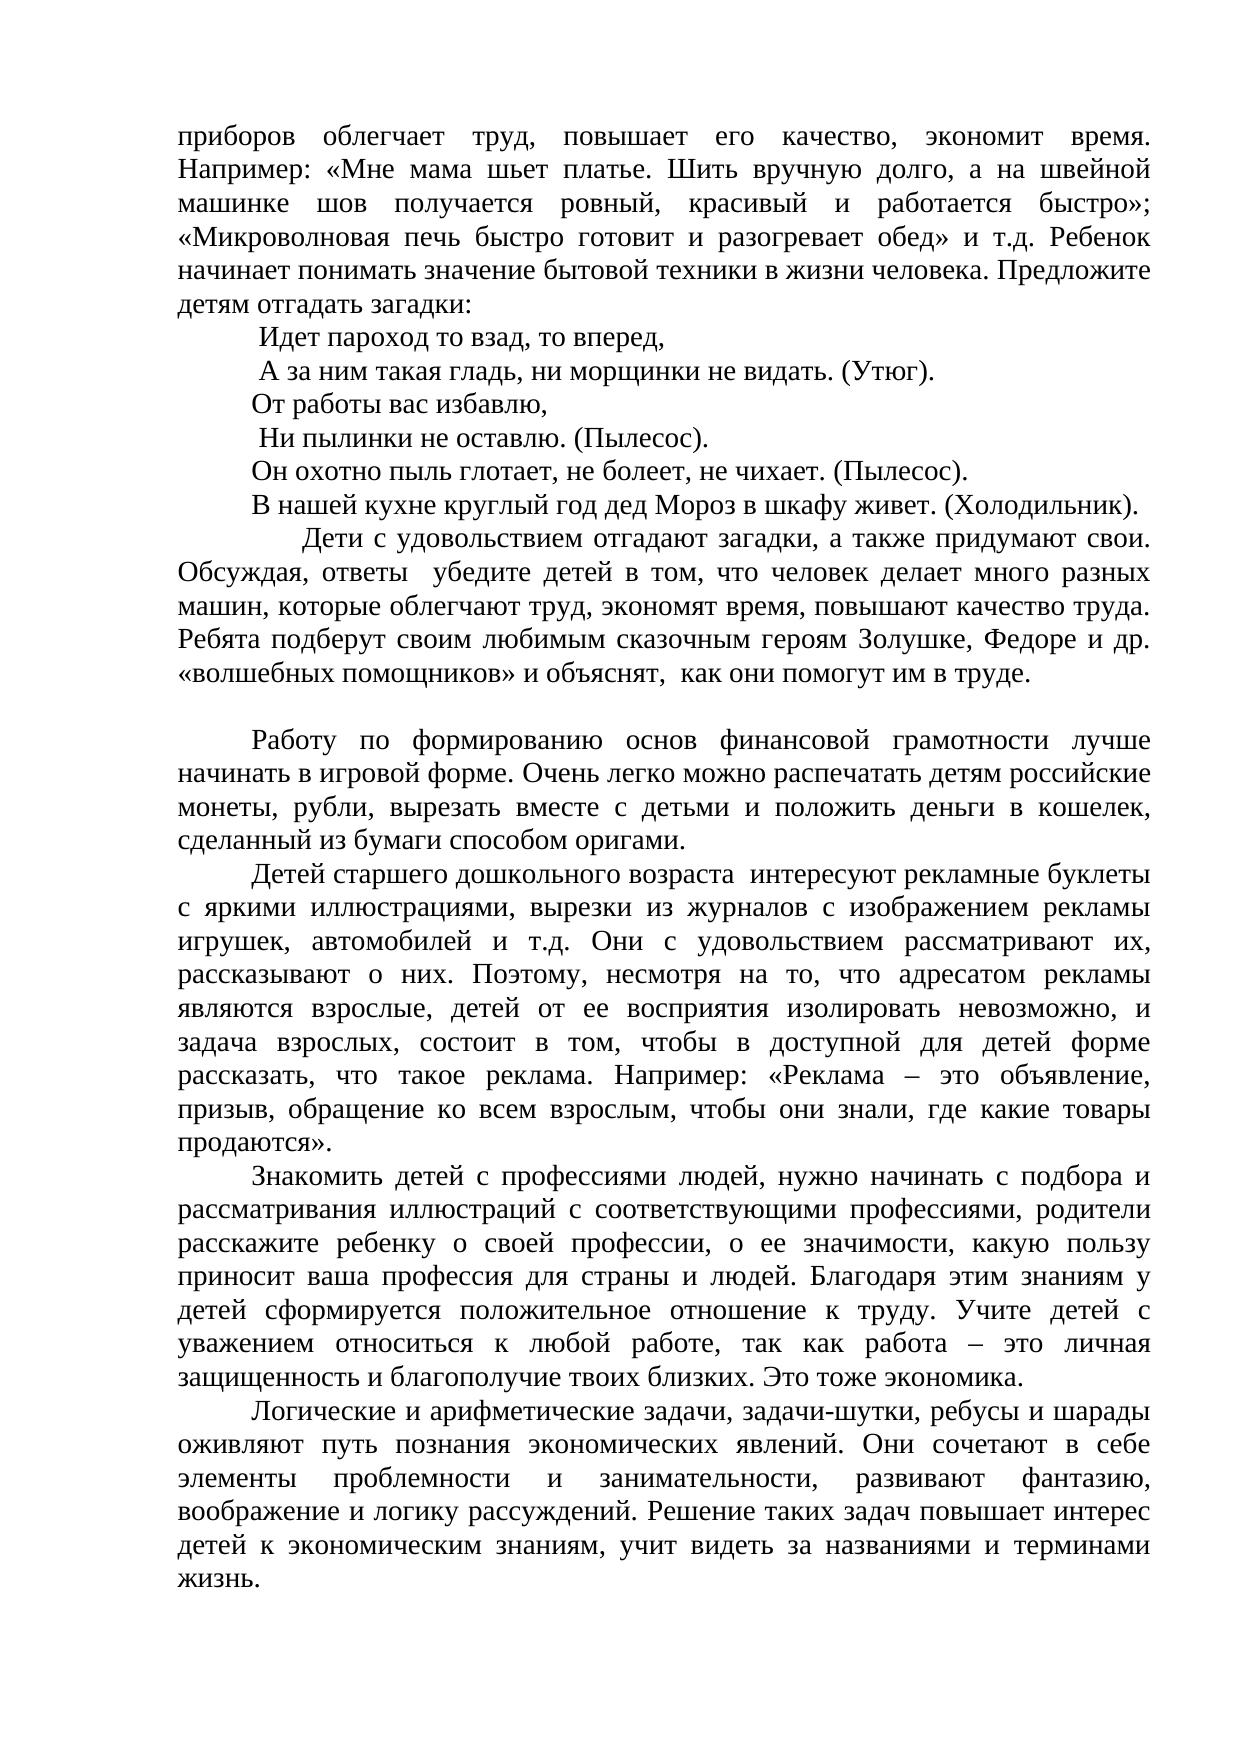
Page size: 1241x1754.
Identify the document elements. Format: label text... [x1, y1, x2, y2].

text Дети с удовольствием отгадают загадки, а также придумают свои. Обсуждая, ответы убедите детей в том, что человек делает много разных машин, которые облегчают труд, экономят время, повышают качество труда. Ребята подберут своим любимым сказочным героям Золушке, Федоре и др. «волшебных помощников» и объяснят, как они помогут им в труде. [177, 521, 1152, 688]
text От работы вас избавлю, [177, 386, 1152, 420]
text Знакомить детей с профессиями людей, нужно начинать с подбора и рассматривания иллюстраций с соответствующими профессиями, родители расскажите ребенку о своей профессии, о ее значимости, какую пользу приносит ваша профессия для страны и людей. Благодаря этим знаниям у детей сформируется положительное отношение к труду. Учите детей с уважением относиться к любой работе, так как работа – это личная защищенность и благополучие твоих близких. Это тоже экономика. [177, 1158, 1152, 1393]
text Ни пылинки не оставлю. (Пылесос). [177, 420, 1152, 453]
text Он охотно пыль глотает, не болеет, не чихает. (Пылесос). [177, 453, 1152, 487]
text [177, 118, 1152, 319]
text Идет пароход то взад, то вперед, [177, 319, 1152, 353]
text В нашей кухне круглый год дед Мороз в шкафу живет. (Холодильник). [177, 487, 1152, 521]
text Детей старшего дошкольного возраста интересуют рекламные буклеты с яркими иллюстрациями, вырезки из журналов с изображением рекламы игрушек, автомобилей и т.д. Они с удовольствием рассматривают их, рассказывают о них. Поэтому, несмотря на то, что адресатом рекламы являются взрослые, детей от ее восприятия изолировать невозможно, и задача взрослых, состоит в том, чтобы в доступной для детей форме рассказать, что такое реклама. Например: «Реклама – это объявление, призыв, обращение ко всем взрослым, чтобы они знали, где какие товары продаются». [177, 856, 1152, 1158]
text Работу по формированию основ финансовой грамотности лучше начинать в игровой форме. Очень легко можно распечатать детям российские монеты, рубли, вырезать вместе с детьми и положить деньги в кошелек, сделанный из бумаги способом оригами. [177, 722, 1152, 856]
text А за ним такая гладь, ни морщинки не видать. (Утюг). [177, 353, 1152, 386]
text Логические и арифметические задачи, задачи-шутки, ребусы и шарады оживляют путь познания экономических явлений. Они сочетают в себе элементы проблемности и занимательности, развивают фантазию, воображение и логику рассуждений. Решение таких задач повышает интерес детей к экономическим знаниям, учит видеть за названиями и терминами жизнь. [177, 1393, 1152, 1594]
